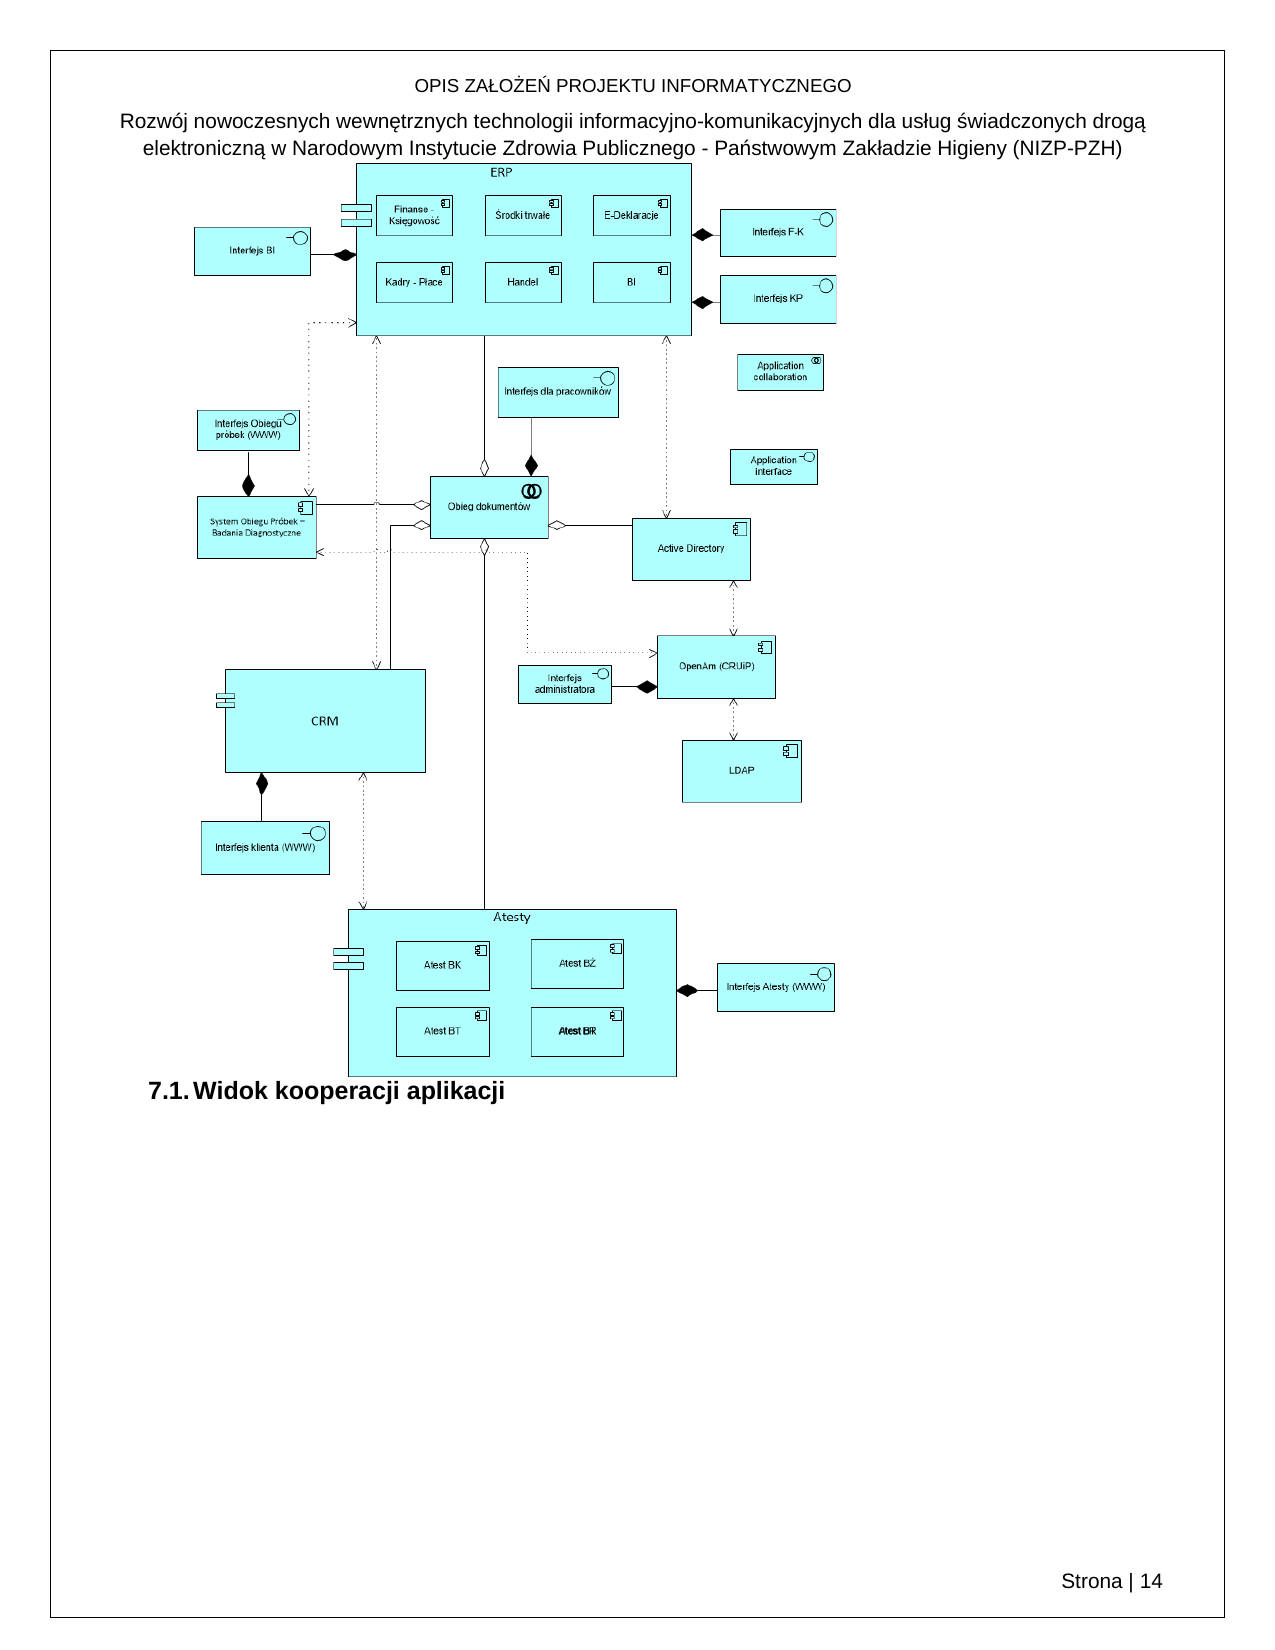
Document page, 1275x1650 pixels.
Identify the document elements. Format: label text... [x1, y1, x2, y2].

picture [193, 162, 837, 1077]
